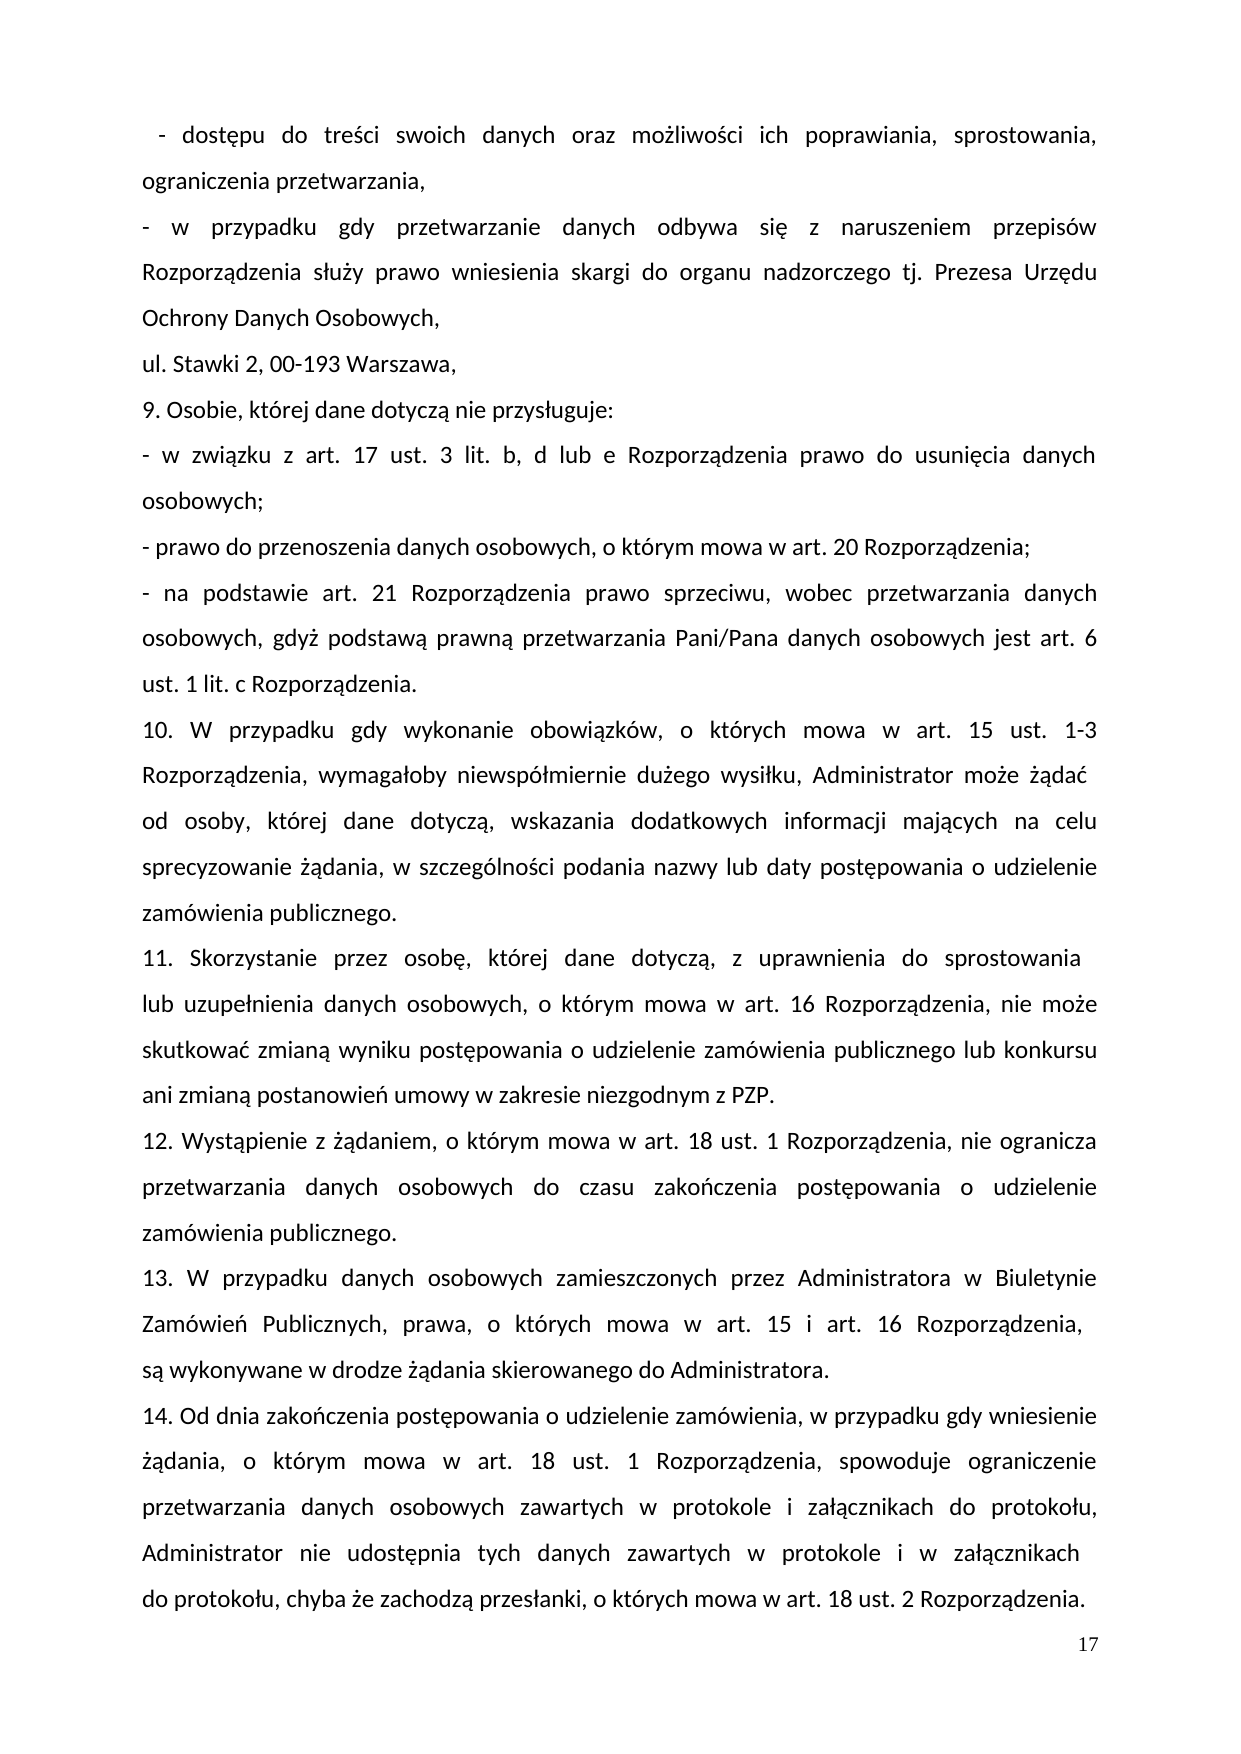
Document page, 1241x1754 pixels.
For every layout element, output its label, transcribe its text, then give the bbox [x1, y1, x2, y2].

text 9. Osobie, której dane dotyczą nie przysługuje: [142, 394, 1098, 424]
text - w przypadku gdy przetwarzanie danych odbywa się z naruszeniem przepisów Rozporządzenia służy prawo wniesienia skargi do organu nadzorczego tj. Prezesa Urzędu Ochrony Danych Osobowych, [142, 211, 1098, 333]
text 11. Skorzystanie przez osobę, której dane dotyczą, z uprawnienia do sprostowania lub uzupełnienia danych osobowych, o którym mowa w art. 16 Rozporządzenia, nie może skutkować zmianą wyniku postępowania o udzielenie zamówienia publicznego lub konkursu ani zmianą postanowień umowy w zakresie niezgodnym z PZP. [142, 942, 1098, 1110]
text - w związku z art. 17 ust. 3 lit. b, d lub e Rozporządzenia prawo do usunięcia danych osobowych; [142, 439, 1098, 516]
text 12. Wystąpienie z żądaniem, o którym mowa w art. 18 ust. 1 Rozporządzenia, nie ogranicza przetwarzania danych osobowych do czasu zakończenia postępowania o udzielenie zamówienia publicznego. [142, 1125, 1098, 1247]
text 13. W przypadku danych osobowych zamieszczonych przez Administratora w Biuletynie Zamówień Publicznych, prawa, o których mowa w art. 15 i art. 16 Rozporządzenia, są wykonywane w drodze żądania skierowanego do Administratora. [142, 1263, 1098, 1384]
text 10. W przypadku gdy wykonanie obowiązków, o których mowa w art. 15 ust. 1-3 Rozporządzenia, wymagałoby niewspółmiernie dużego wysiłku, Administrator może żądać od osoby, której dane dotyczą, wskazania dodatkowych informacji mających na celu sprecyzowanie żądania, w szczególności podania nazwy lub daty postępowania o udzielenie zamówienia publicznego. [142, 714, 1098, 927]
text 14. Od dnia zakończenia postępowania o udzielenie zamówienia, w przypadku gdy wniesienie żądania, o którym mowa w art. 18 ust. 1 Rozporządzenia, spowoduje ograniczenie przetwarzania danych osobowych zawartych w protokole i załącznikach do protokołu, Administrator nie udostępnia tych danych zawartych w protokole i w załącznikach do protokołu, chyba że zachodzą przesłanki, o których mowa w art. 18 ust. 2 Rozporządzenia. [142, 1400, 1098, 1613]
text - na podstawie art. 21 Rozporządzenia prawo sprzeciwu, wobec przetwarzania danych osobowych, gdyż podstawą prawną przetwarzania Pani/Pana danych osobowych jest art. 6 ust. 1 lit. c Rozporządzenia. [142, 577, 1098, 699]
text - prawo do przenoszenia danych osobowych, o którym mowa w art. 20 Rozporządzenia; [142, 531, 1098, 561]
text ul. Stawki 2, 00-193 Warszawa, [142, 348, 1098, 378]
text - dostępu do treści swoich danych oraz możliwości ich poprawiania, sprostowania, ograniczenia przetwarzania, [142, 119, 1098, 196]
